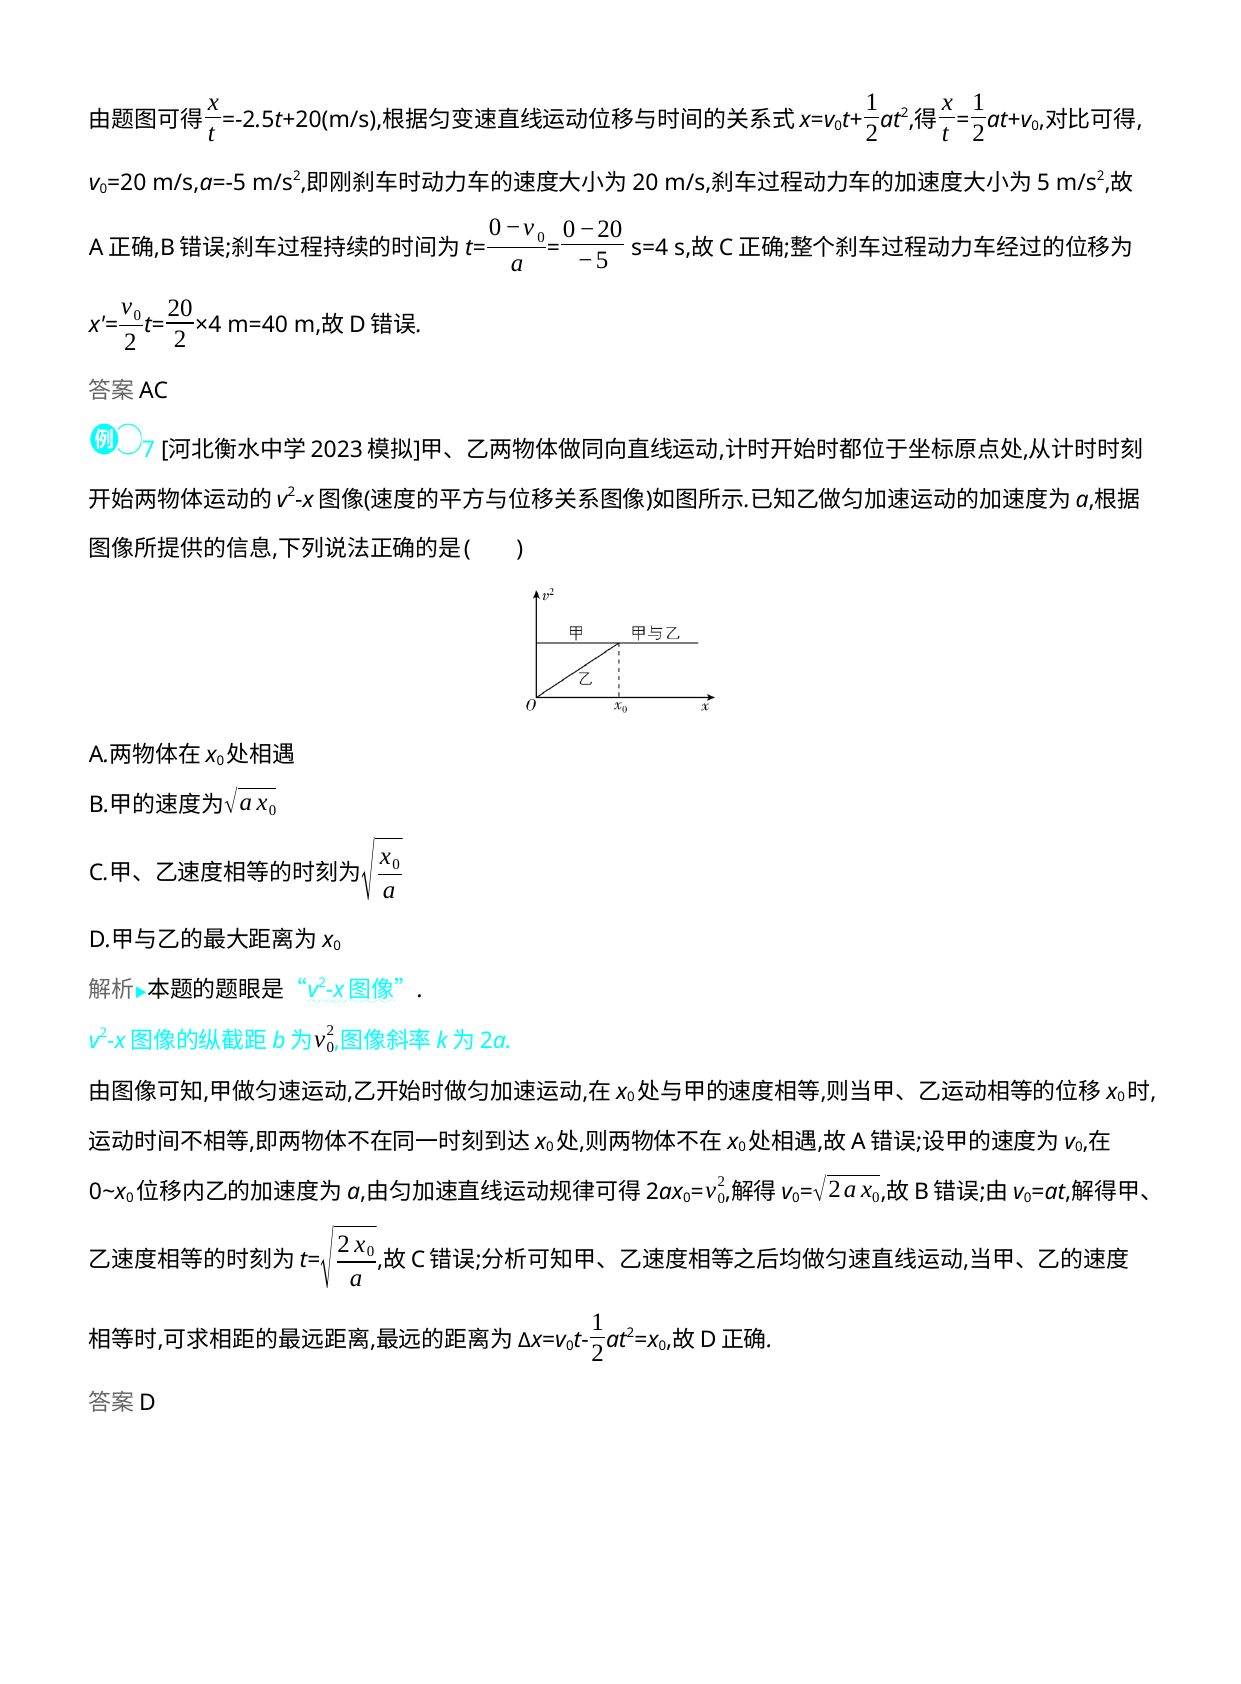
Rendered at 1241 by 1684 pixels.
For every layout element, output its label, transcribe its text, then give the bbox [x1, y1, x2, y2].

text 7 [河北衡水中学2023模拟]甲、乙两物体做同向直线运动,计时开始时都位于坐标原点处,从计时时刻开始两物体运动的v2-x图像(速度的平方与位移关系图像)如图所示.已知乙做匀加速运动的加速度为a,根据图像所提供的信息,下列说法正确的是 ( ) [88, 422, 1152, 564]
text 答案D [88, 1384, 1152, 1417]
text A.两物体在x0处相遇 [88, 736, 1152, 769]
text D.甲与乙的最大距离为x0 [88, 921, 1152, 954]
text C.甲、乙速度相等的时刻为 [88, 836, 1152, 904]
text B.甲的速度为 [88, 786, 1152, 819]
picture [88, 421, 142, 457]
text 由图像可知,甲做匀速运动,乙开始时做匀加速运动,在x0处与甲的速度相等,则当甲、乙运动相等的位移x0时,运动时间不相等,即两物体不在同一时刻到达x0处,则两物体不在x0处相遇,故A错误;设甲的速度为v0,在0~x0位移内乙的加速度为a,由匀加速直线运动规律可得2ax0=,解得v0=,故B错误;由v0=at,解得甲、乙速度相等的时刻为t=,故C错误;分析可知甲、乙速度相等之后均做匀速直线运动,当甲、乙的速度相等时,可求相距的最远距离,最远的距离为Δx=v0t-at2=x0,故D正确. [88, 1073, 1152, 1367]
text 答案AC [88, 372, 1152, 405]
text 由题图可得=-2.5t+20(m/s),根据匀变速直线运动位移与时间的关系式x=v0t+at2,得=at+v0,对比可得,v0=20 m/s,a=-5 m/s2,即刚刹车时动力车的速度大小为20 m/s,刹车过程动力车的加速度大小为5 m/s2,故A正确,B错误;刹车过程持续的时间为t== s=4 s,故C正确;整个刹车过程动力车经过的位移为x'=t=×4 m=40 m,故D错误. [88, 88, 1152, 355]
picture [525, 580, 715, 722]
text 解析▶本题的题眼是“v2-x图像”. [88, 971, 1152, 1004]
text v2-x图像的纵截距b为,图像斜率k为2a. [88, 1021, 1152, 1056]
